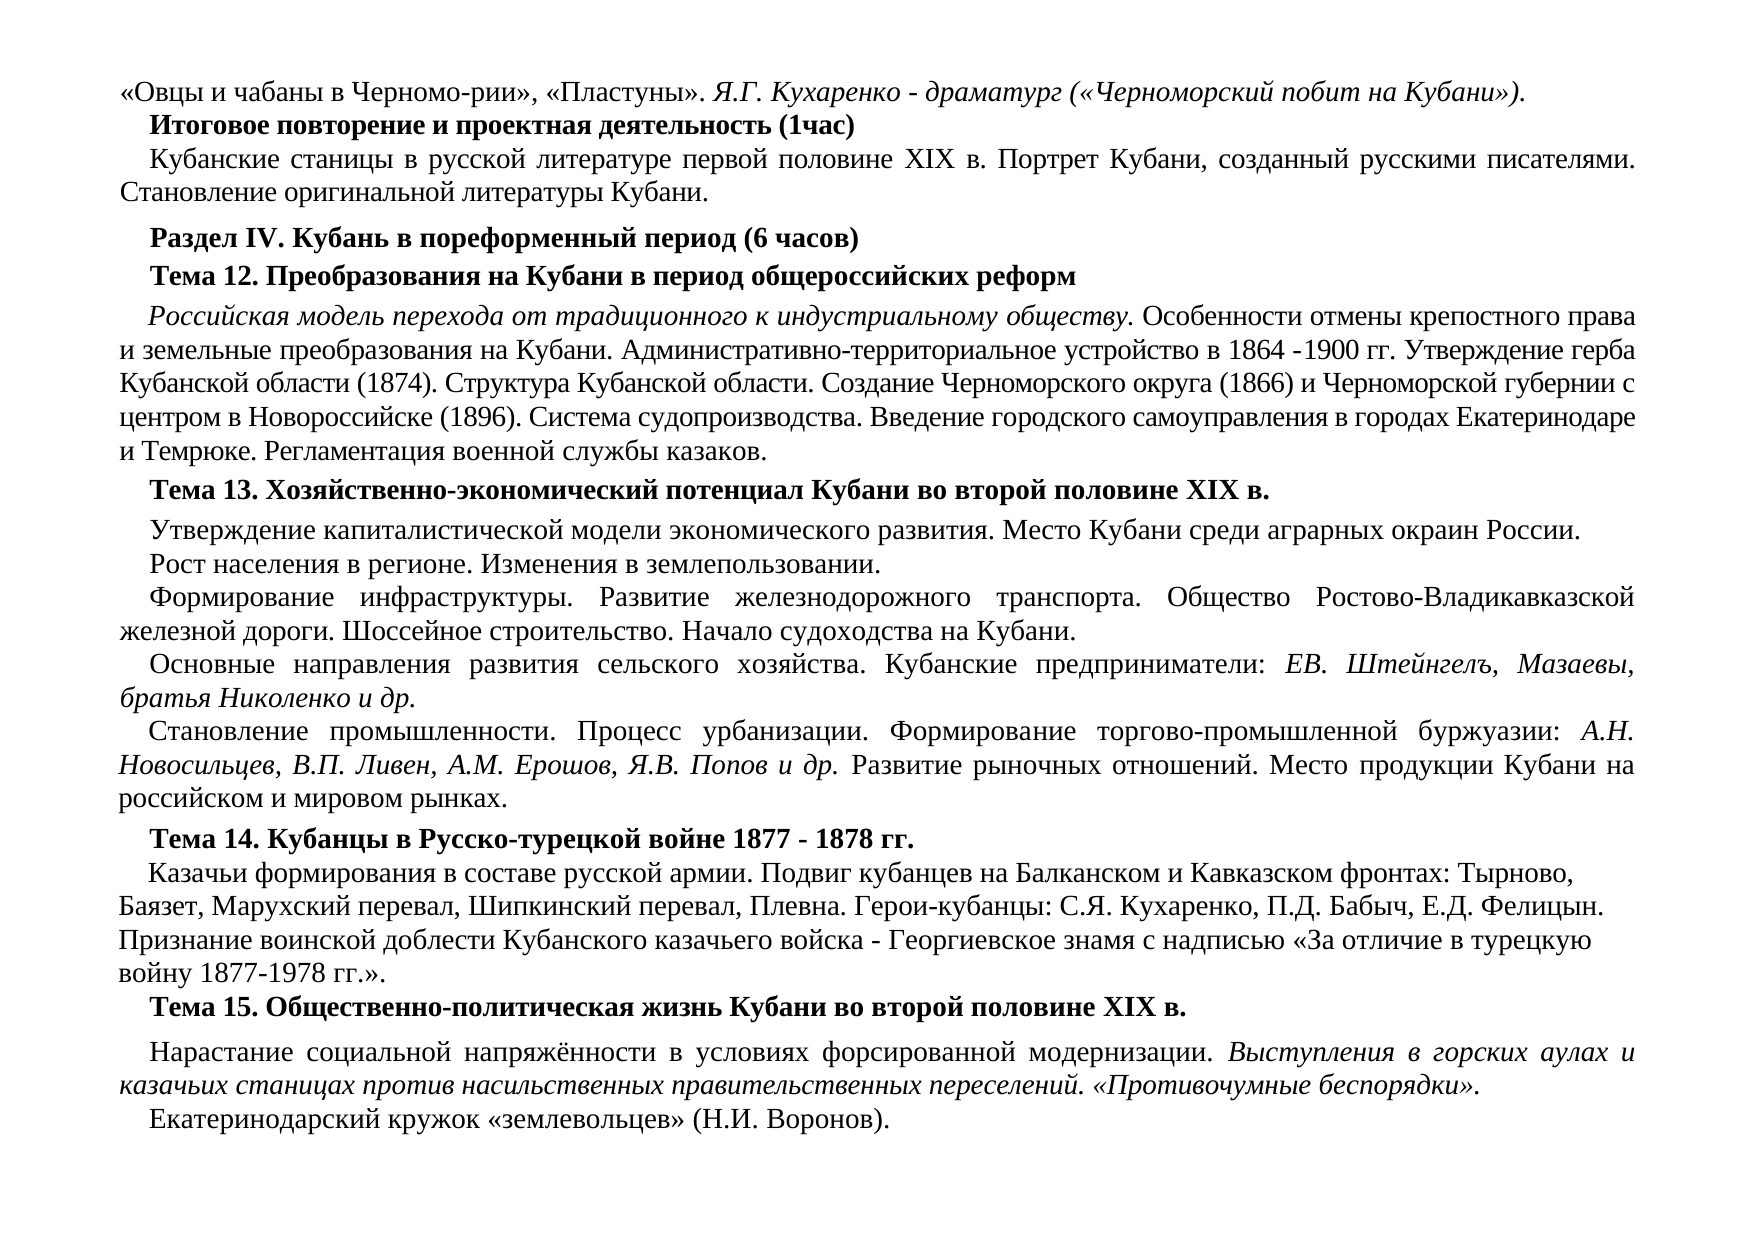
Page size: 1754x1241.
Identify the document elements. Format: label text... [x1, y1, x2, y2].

text Кубанские станицы в русской литературе первой половине XIX в. Портрет Кубани, созданный русскими писателями. Становление оригинальной литературы Кубани. [119, 141, 1636, 208]
text Тема 12. Преобразования на Кубани в период общероссийских реформ [149, 258, 1476, 292]
text Формирование инфраструктуры. Развитие железнодорожного транспорта. Общество Ростово-Владикавказской железной дороги. Шоссейное строительство. Начало судоходства на Кубани. [119, 579, 1635, 646]
text Нарастание социальной напряжённости в условиях форсированной модернизации. Выступления в горских аулах и казачьих станицах против насильственных правительственных переселений. «Противочумные беспорядки». [119, 1034, 1636, 1101]
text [119, 74, 1636, 107]
text Российская модель перехода от традиционного к индустриальному обществу. Особенности отмены крепостного права и земельные преобразования на Кубани. Административно-территориальное устройство в 1864 -1900 гг. Утверждение герба Кубанской области (1874). Структура Кубанской области. Создание Черноморского округа (1866) и Черноморской губернии с центром в Новороссийске (1896). Система судопроизводства. Введение городского самоуправления в городах Екатеринодаре и Темрюке. Регламентация военной службы казаков. [119, 298, 1636, 466]
text Тема 15. Общественно-политическая жизнь Кубани во второй половине XIX в. [149, 989, 1516, 1022]
text Основные направления развития сельского хозяйства. Кубанские предприниматели: ЕВ. Штейнгелъ, Мазаевы, братья Николенко и др. [119, 646, 1635, 713]
text Становление промышленности. Процесс урбанизации. Формирование торгово-промышленной буржуазии: А.Н. Новосильцев, В.П. Ливен, А.М. Ерошов, Я.В. Попов и др. Развитие рыночных отношений. Место продукции Кубани на российском и мировом рынках. [118, 713, 1635, 814]
text Раздел IV. Кубань в пореформенный период (6 часов) [149, 220, 1636, 253]
text Утверждение капиталистической модели экономического развития. Место Кубани среди аграрных окраин России. [119, 512, 1634, 546]
text Екатеринодарский кружок «землевольцев» (Н.И. Воронов). [149, 1101, 1636, 1134]
text Итоговое повторение и проектная деятельность (1час) [119, 107, 1636, 141]
text Тема 13. Хозяйственно-экономический потенциал Кубани во второй половине XIX в. [149, 472, 1516, 506]
text Тема 14. Кубанцы в Русско-турецкой войне 1877 - 1878 гг. [149, 821, 1636, 855]
text Казачьи формирования в составе русской армии. Подвиг кубанцев на Балканском и Кавказском фронтах: Тырново, Баязет, Марухский перевал, Шипкинский перевал, Плевна. Герои-кубанцы: С.Я. Кухаренко, П.Д. Бабыч, Е.Д. Фелицын. Признание воинской доблести Кубанского казачьего войска - Георгиевское знамя с надписью «За отличие в турецкую войну 1877-1978 гг.». [118, 855, 1639, 989]
text Рост населения в регионе. Изменения в землепользовании. [149, 546, 1636, 579]
